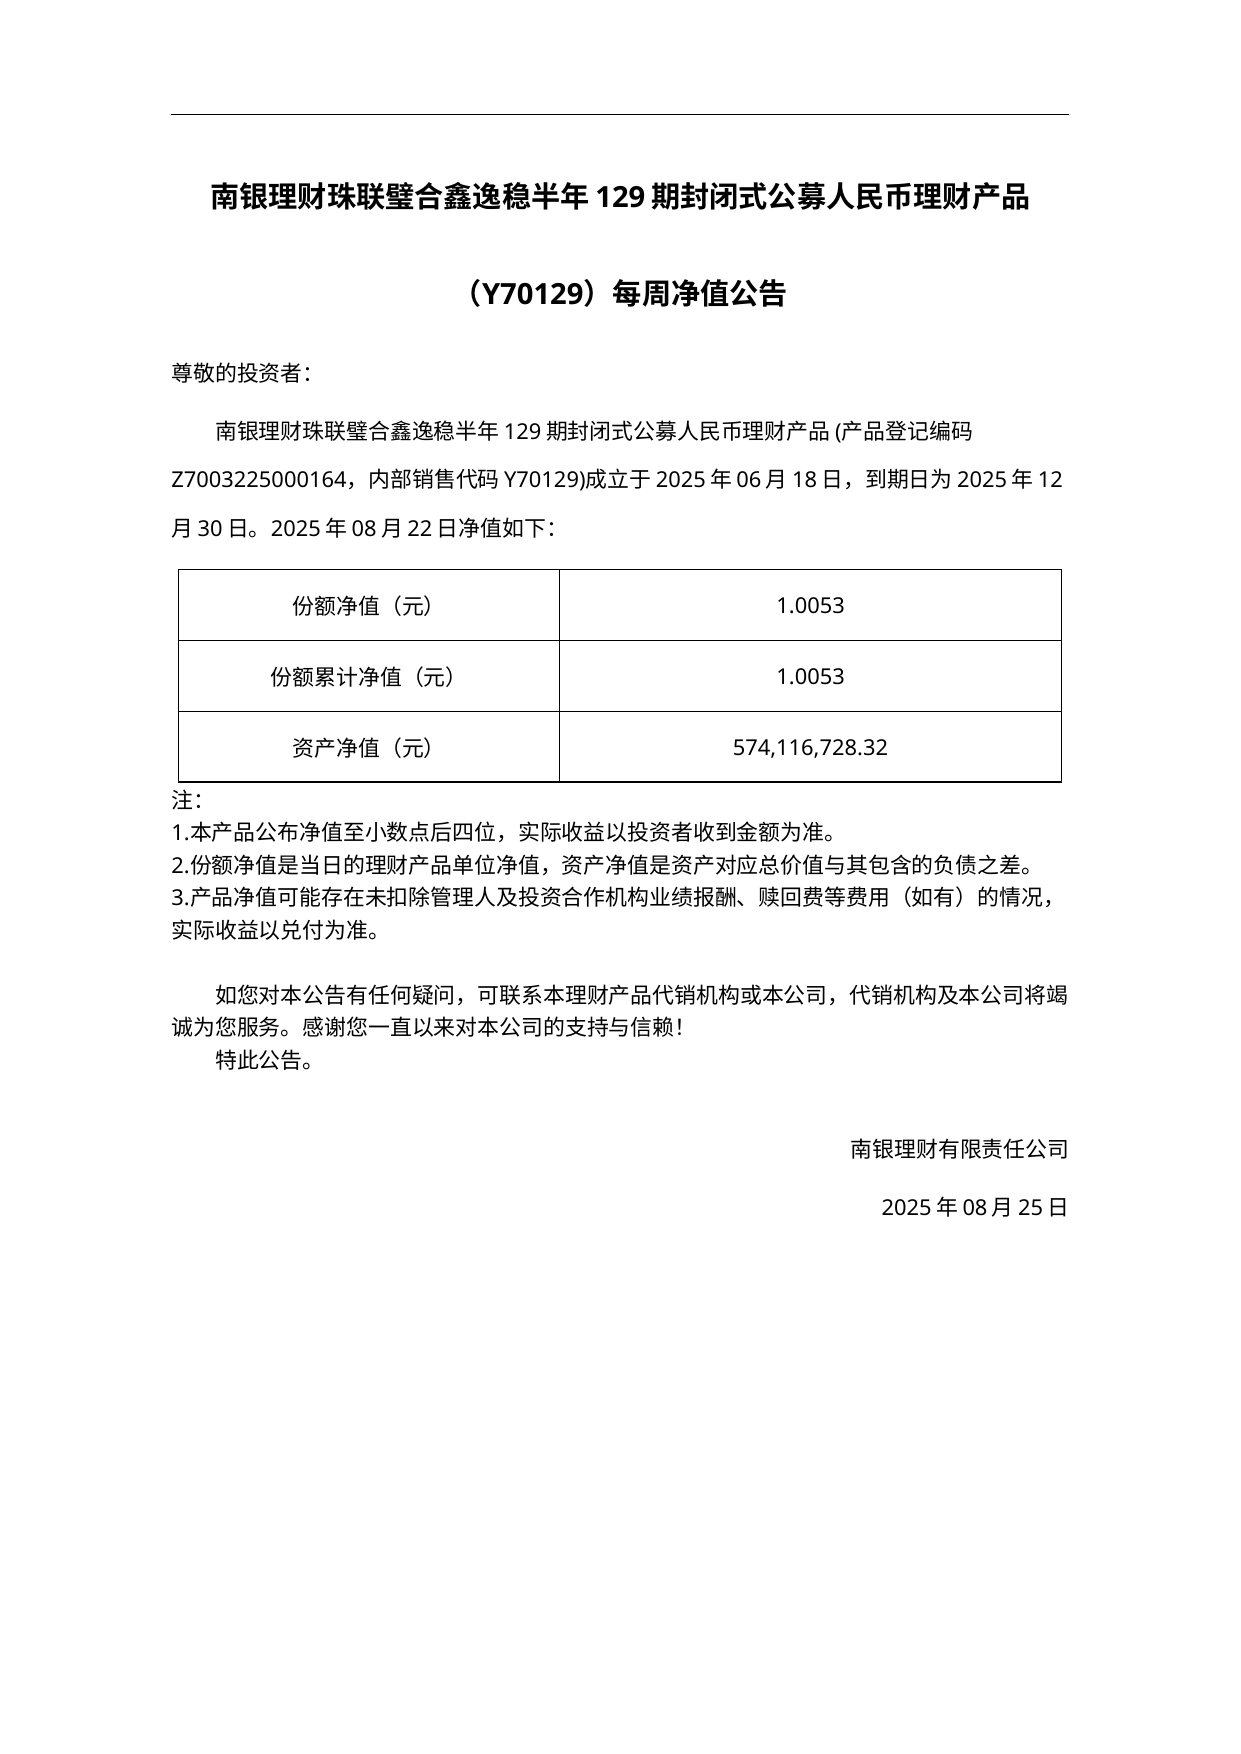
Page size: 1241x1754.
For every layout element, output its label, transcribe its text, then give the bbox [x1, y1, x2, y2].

table_cell 1.0053 [560, 641, 1061, 711]
table_cell 份额累计净值（元） [179, 641, 559, 711]
table_header 1.0053 [560, 570, 1061, 640]
text 如您对本公告有任何疑问，可联系本理财产品代销机构或本公司，代销机构及本公司将竭诚为您服务。感谢您一直以来对本公司的支持与信赖！ [171, 977, 1069, 1042]
text 尊敬的投资者： [171, 355, 1069, 388]
text 南银理财有限责任公司 [171, 1132, 1069, 1164]
table_header 份额净值（元） [179, 570, 559, 640]
text 2025年08月25日 [171, 1190, 1069, 1222]
table_cell 资产净值（元） [179, 712, 559, 781]
text 南银理财珠联璧合鑫逸稳半年129期封闭式公募人民币理财产品（Y70129）每周净值公告 [171, 162, 1069, 324]
text 3.产品净值可能存在未扣除管理人及投资合作机构业绩报酬、赎回费等费用（如有）的情况，实际收益以兑付为准。 [171, 880, 1069, 945]
text 1.本产品公布净值至小数点后四位，实际收益以投资者收到金额为准。 [171, 815, 1069, 847]
table_cell 574,116,728.32 [560, 712, 1061, 781]
text 2.份额净值是当日的理财产品单位净值，资产净值是资产对应总价值与其包含的负债之差。 [171, 847, 1069, 880]
text 南银理财珠联璧合鑫逸稳半年129期封闭式公募人民币理财产品 (产品登记编码Z7003225000164，内部销售代码Y70129)成立于2025年06月18日，到期日为2025年12月30日。2025年08月22日净值如下： [171, 413, 1069, 543]
text 注： [171, 782, 1069, 815]
text 特此公告。 [171, 1042, 1069, 1075]
